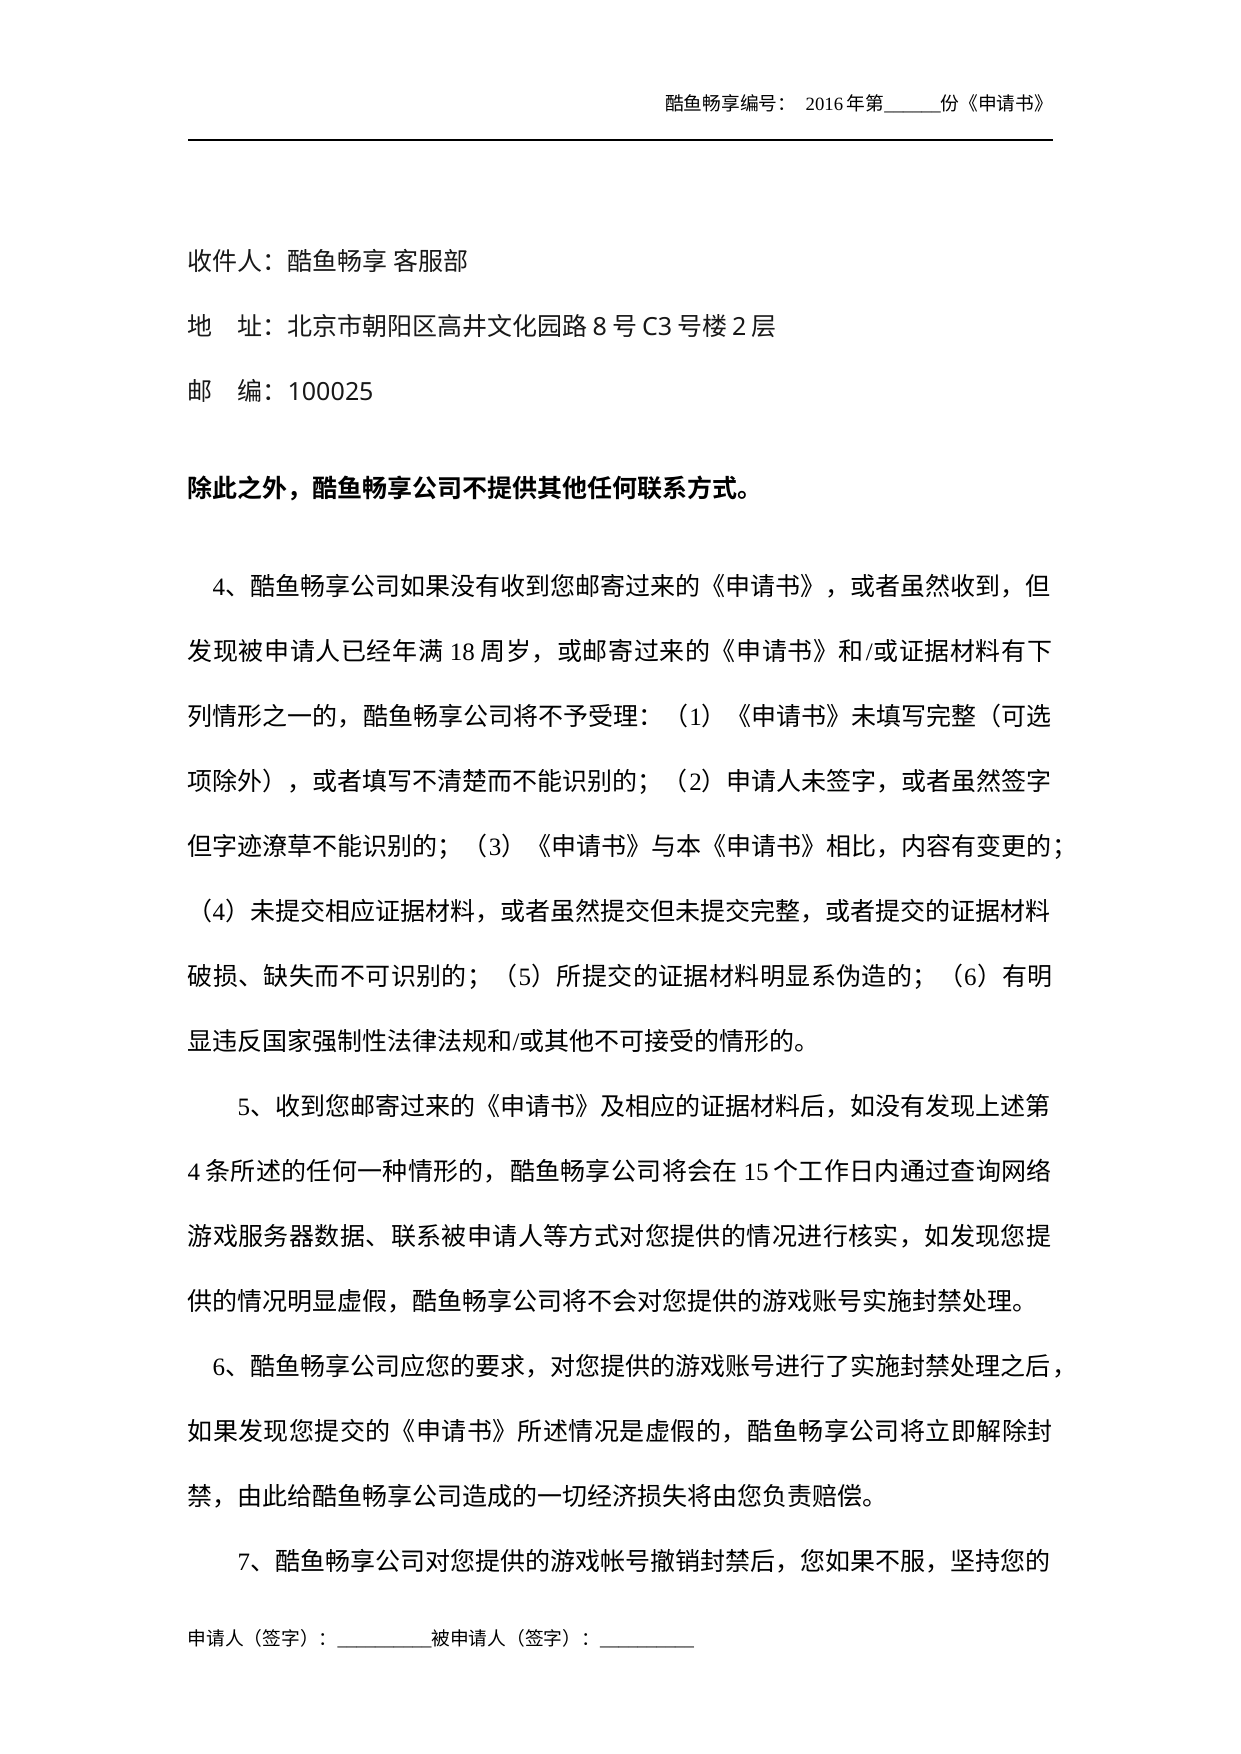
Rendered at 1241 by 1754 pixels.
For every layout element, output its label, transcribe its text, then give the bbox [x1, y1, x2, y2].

text 6、酷鱼畅享公司应您的要求，对您提供的游戏账号进行了实施封禁处理之后，如果发现您提交的《申请书》所述情况是虚假的，酷鱼畅享公司将立即解除封禁，由此给酷鱼畅享公司造成的一切经济损失将由您负责赔偿。 [187, 1332, 1053, 1527]
text 收件人：酷鱼畅享 客服部 [187, 227, 1053, 292]
text 5、收到您邮寄过来的《申请书》及相应的证据材料后，如没有发现上述第4条所述的任何一种情形的，酷鱼畅享公司将会在15个工作日内通过查询网络游戏服务器数据、联系被申请人等方式对您提供的情况进行核实，如发现您提供的情况明显虚假，酷鱼畅享公司将不会对您提供的游戏账号实施封禁处理。 [187, 1072, 1053, 1332]
text 除此之外，酷鱼畅享公司不提供其他任何联系方式。 [187, 454, 1053, 519]
text 邮 编：100025 [187, 357, 1053, 422]
text 4、酷鱼畅享公司如果没有收到您邮寄过来的《申请书》，或者虽然收到，但发现被申请人已经年满18周岁，或邮寄过来的《申请书》和/或证据材料有下列情形之一的，酷鱼畅享公司将不予受理：（1）《申请书》未填写完整（可选项除外），或者填写不清楚而不能识别的；（2）申请人未签字，或者虽然签字但字迹潦草不能识别的；（3）《申请书》与本《申请书》相比，内容有变更的；（4）未提交相应证据材料，或者虽然提交但未提交完整，或者提交的证据材料破损、缺失而不可识别的；（5）所提交的证据材料明显系伪造的；（6）有明显违反国家强制性法律法规和/或其他不可接受的情形的。 [187, 552, 1053, 1072]
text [187, 1527, 1053, 1592]
text 地 址：北京市朝阳区高井文化园路8号C3号楼2层 [187, 292, 1053, 357]
